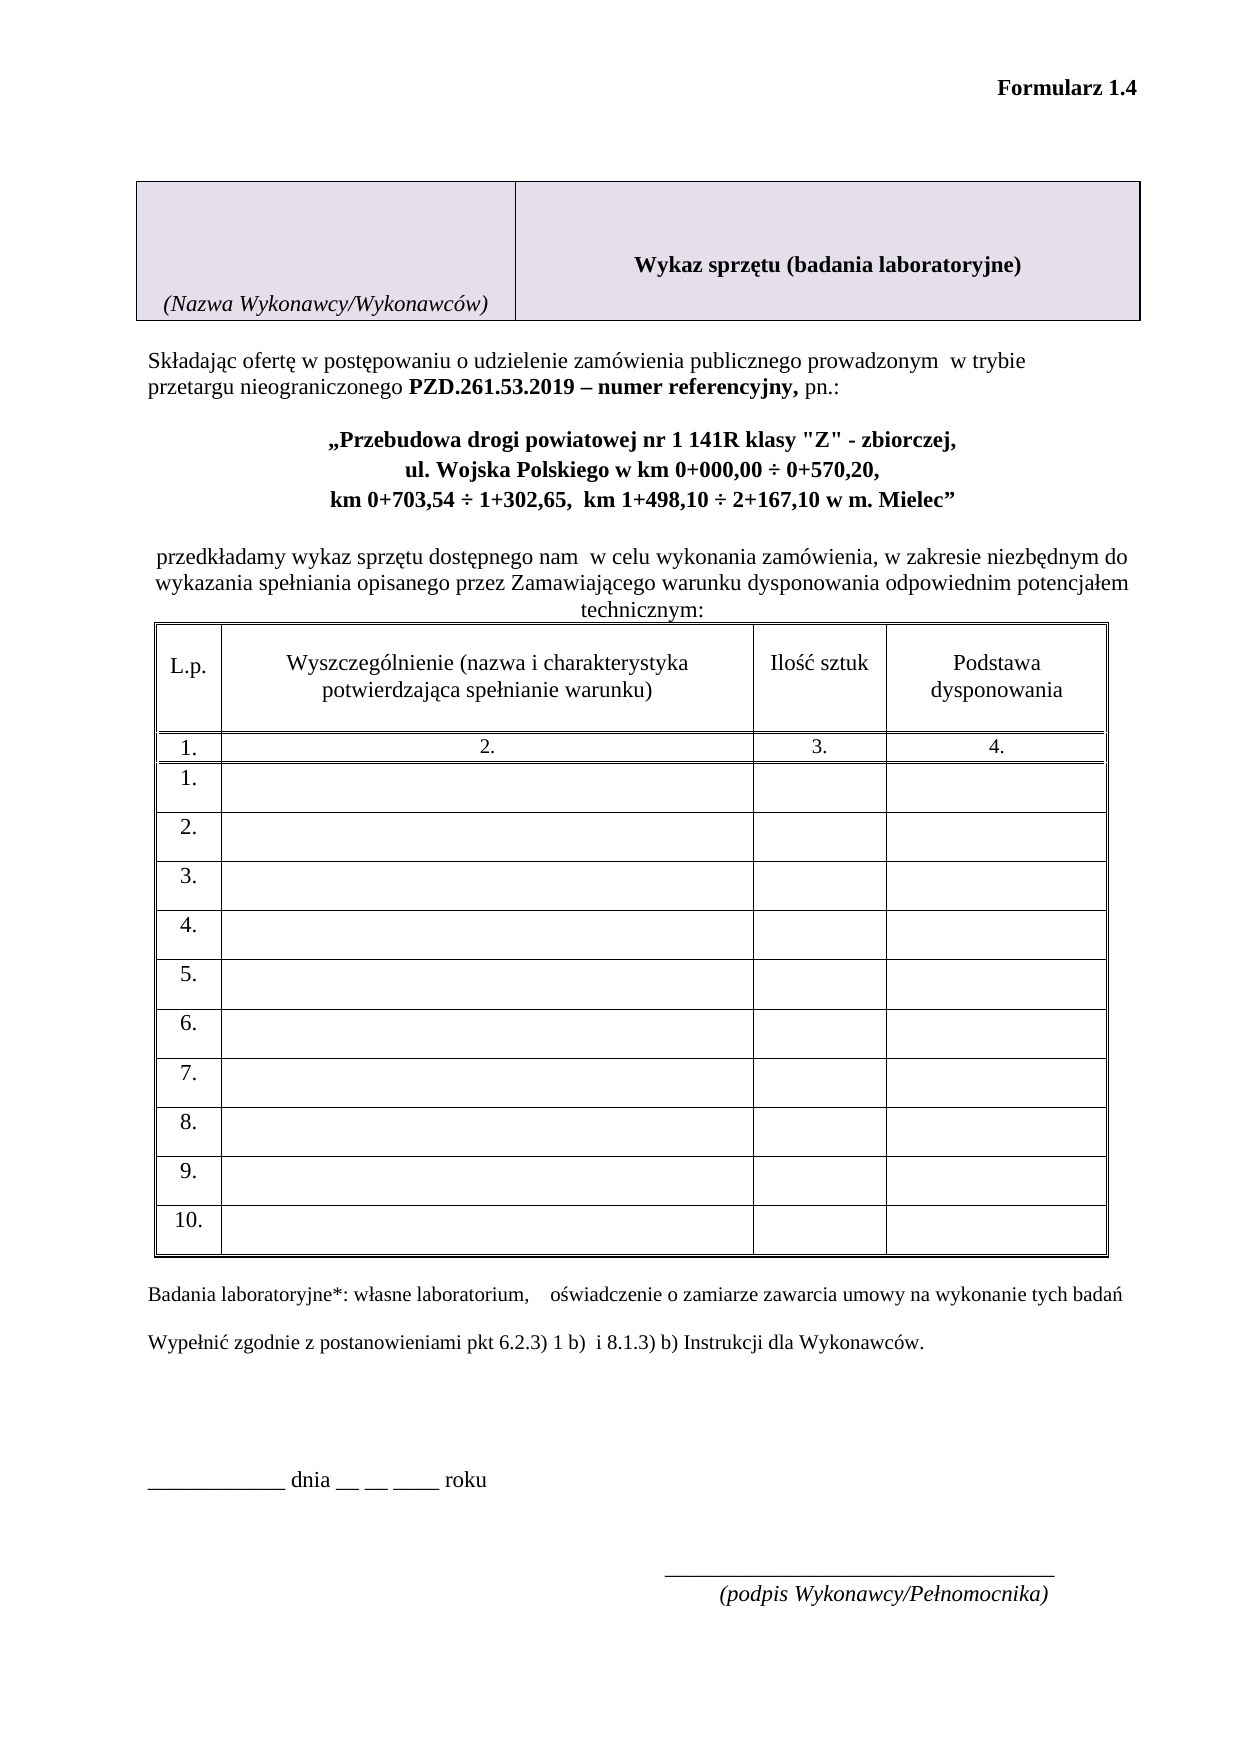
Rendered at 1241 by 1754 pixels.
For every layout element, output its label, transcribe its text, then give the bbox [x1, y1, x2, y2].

text „Przebudowa drogi powiatowej nr 1 141R klasy "Z" - zbiorczej, [148, 426, 1137, 452]
table_cell [754, 960, 886, 1008]
table_header L.p. [157, 625, 221, 731]
table_cell [222, 1010, 753, 1058]
table_cell 2. [222, 734, 753, 761]
text Badania laboratoryjne*: własne laboratorium, oświadczenie o zamiarze zawarcia umowy na wykonanie tych badań [148, 1281, 1137, 1306]
table_cell [887, 911, 1106, 959]
table_cell [887, 960, 1106, 1008]
table_cell 9. [157, 1157, 221, 1205]
text Składając ofertę w postępowaniu o udzielenie zamówienia publicznego prowadzonym w trybie [148, 347, 1196, 373]
table_cell [222, 813, 753, 861]
table_cell 10. [157, 1206, 221, 1254]
table_cell [754, 911, 886, 959]
table_cell [754, 862, 886, 910]
table_cell [754, 1059, 886, 1107]
table_cell 1. [157, 761, 221, 812]
table_cell [222, 1059, 753, 1107]
table_cell [887, 761, 1106, 812]
text Wypełnić zgodnie z postanowieniami pkt 6.2.3) 1 b) i 8.1.3) b) Instrukcji dla Wykonawców. [148, 1329, 1137, 1354]
text (podpis Wykonawcy/Pełnomocnika) [148, 1580, 1137, 1606]
text przedkładamy wykaz sprzętu dostępnego nam w celu wykonania zamówienia, w zakresie niezbędnym do wykazania spełniania opisanego przez Zamawiającego warunku dysponowania odpowiednim potencjałem technicznym: [148, 543, 1137, 622]
table_header Podstawa dysponowania [887, 625, 1106, 731]
table_cell [754, 1206, 886, 1254]
table_cell [887, 1206, 1106, 1254]
table_cell [222, 960, 753, 1008]
text __________________________________ [591, 1544, 1137, 1580]
table_cell [222, 1108, 753, 1156]
table_cell 6. [157, 1010, 221, 1058]
table_header Ilość sztuk [754, 625, 886, 731]
table_cell 8. [157, 1108, 221, 1156]
table_cell 1. [157, 731, 221, 761]
table_header (Nazwa Wykonawcy/Wykonawców) [137, 182, 515, 320]
table_cell [222, 911, 753, 959]
table_cell [222, 862, 753, 910]
table_cell [754, 1157, 886, 1205]
table_header Wykaz sprzętu (badania laboratoryjne) [516, 182, 1139, 320]
table_cell 3. [754, 734, 886, 761]
table_cell 7. [157, 1059, 221, 1107]
table_cell [754, 1108, 886, 1156]
table_cell [887, 1108, 1106, 1156]
table_cell [754, 1010, 886, 1058]
table_cell [222, 1157, 753, 1205]
table_header Wyszczególnienie (nazwa i charakterystyka potwierdzająca spełnianie warunku) [222, 625, 753, 731]
table_cell [754, 813, 886, 861]
table_cell [222, 1206, 753, 1254]
text ul. Wojska Polskiego w km 0+000,00 ÷ 0+570,20, [148, 456, 1137, 483]
table_cell 4. [157, 911, 221, 959]
table_cell 4. [887, 731, 1106, 761]
text przetargu nieograniczonego PZD.261.53.2019 – numer referencyjny, pn.: [148, 373, 1137, 400]
table_cell [887, 862, 1106, 910]
table_cell [887, 1157, 1106, 1205]
table_cell [887, 1010, 1106, 1058]
text km 0+703,54 ÷ 1+302,65, km 1+498,10 ÷ 2+167,10 w m. Mielec” [148, 487, 1137, 513]
table_cell [887, 813, 1106, 861]
table_cell [222, 764, 753, 812]
text ____________ dnia __ __ ____ roku [148, 1457, 1137, 1492]
table_cell [754, 764, 886, 812]
table_cell [887, 1059, 1106, 1107]
table_cell 3. [157, 862, 221, 910]
table_cell 2. [157, 813, 221, 861]
table_cell 5. [157, 960, 221, 1008]
